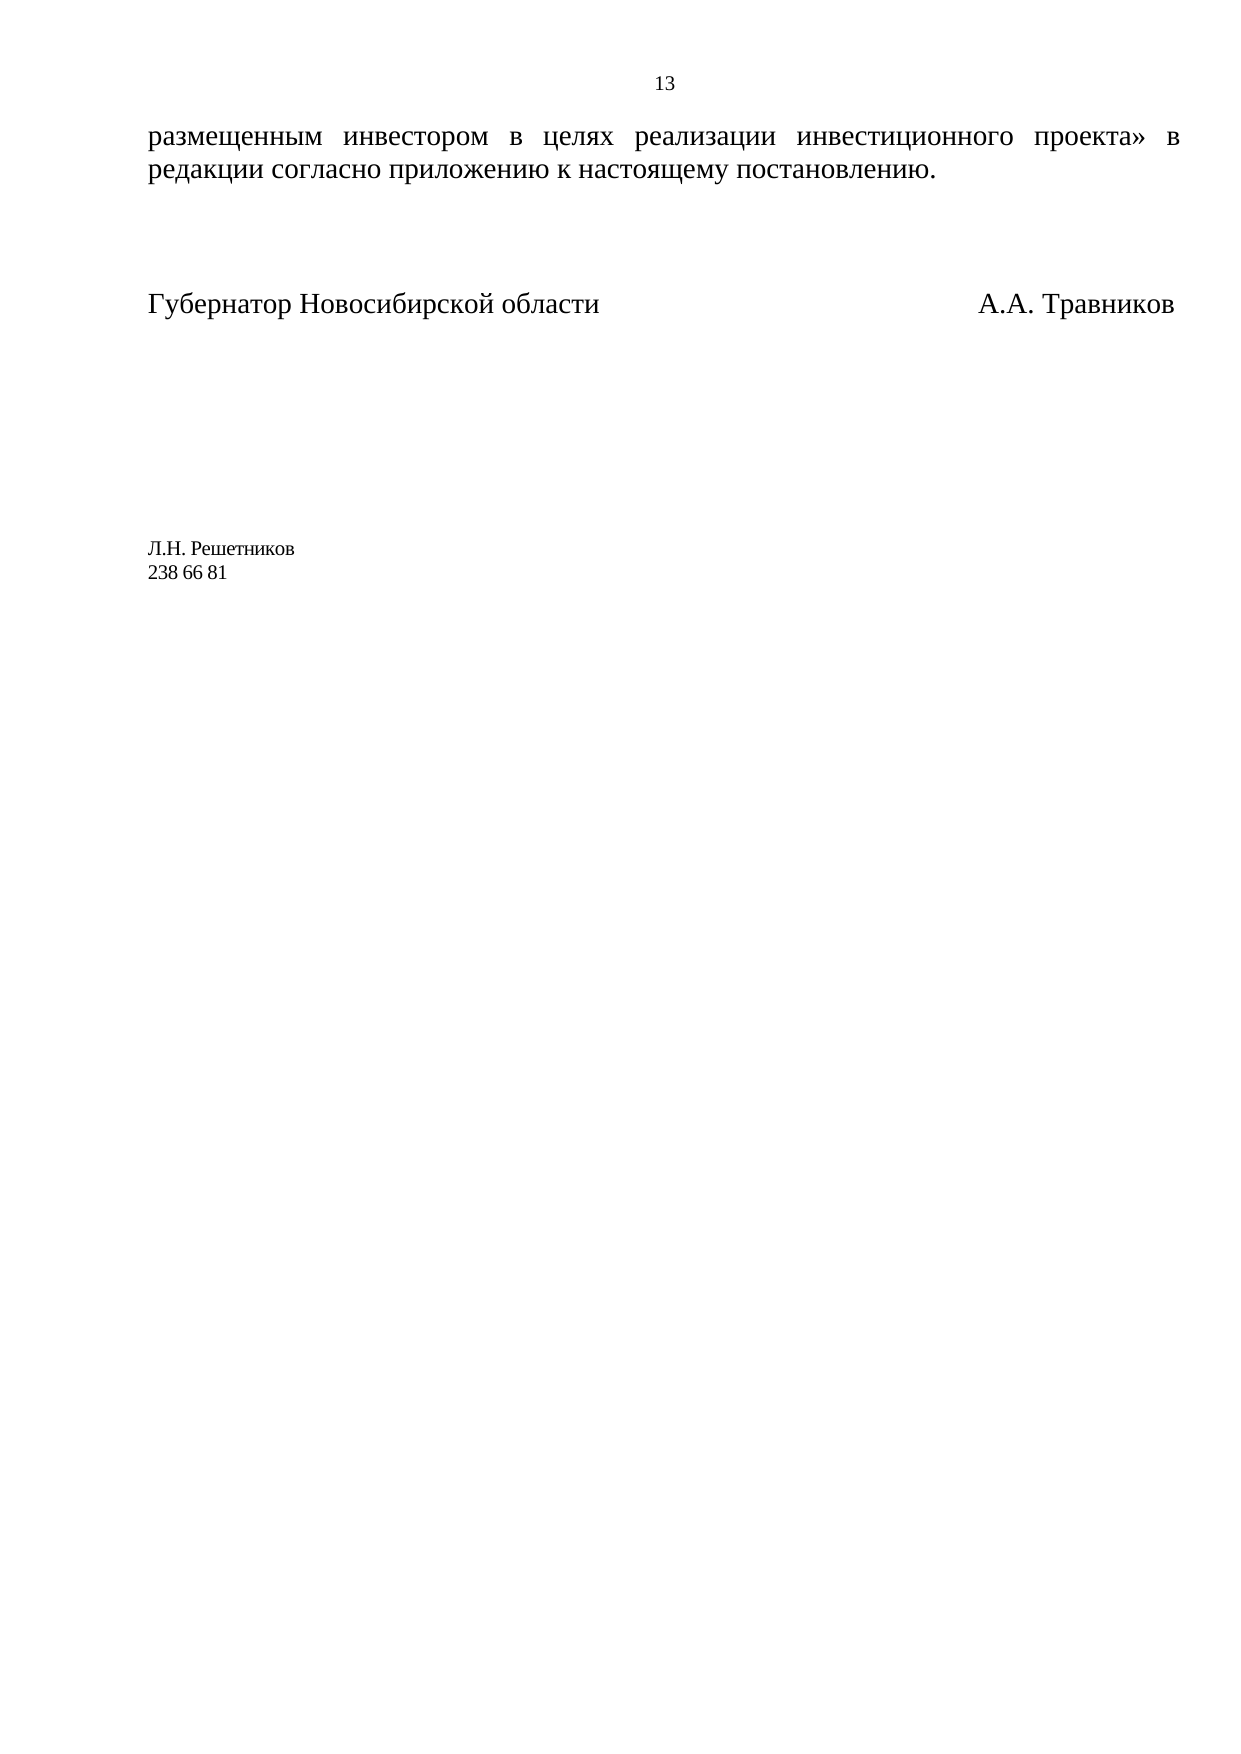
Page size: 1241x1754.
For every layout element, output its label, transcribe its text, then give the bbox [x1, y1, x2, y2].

text 238 66 81 [148, 560, 1181, 584]
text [148, 118, 1181, 185]
text Губернатор Новосибирской области А.А. Травников [148, 286, 1181, 319]
text Л.Н. Решетников [148, 536, 1181, 560]
